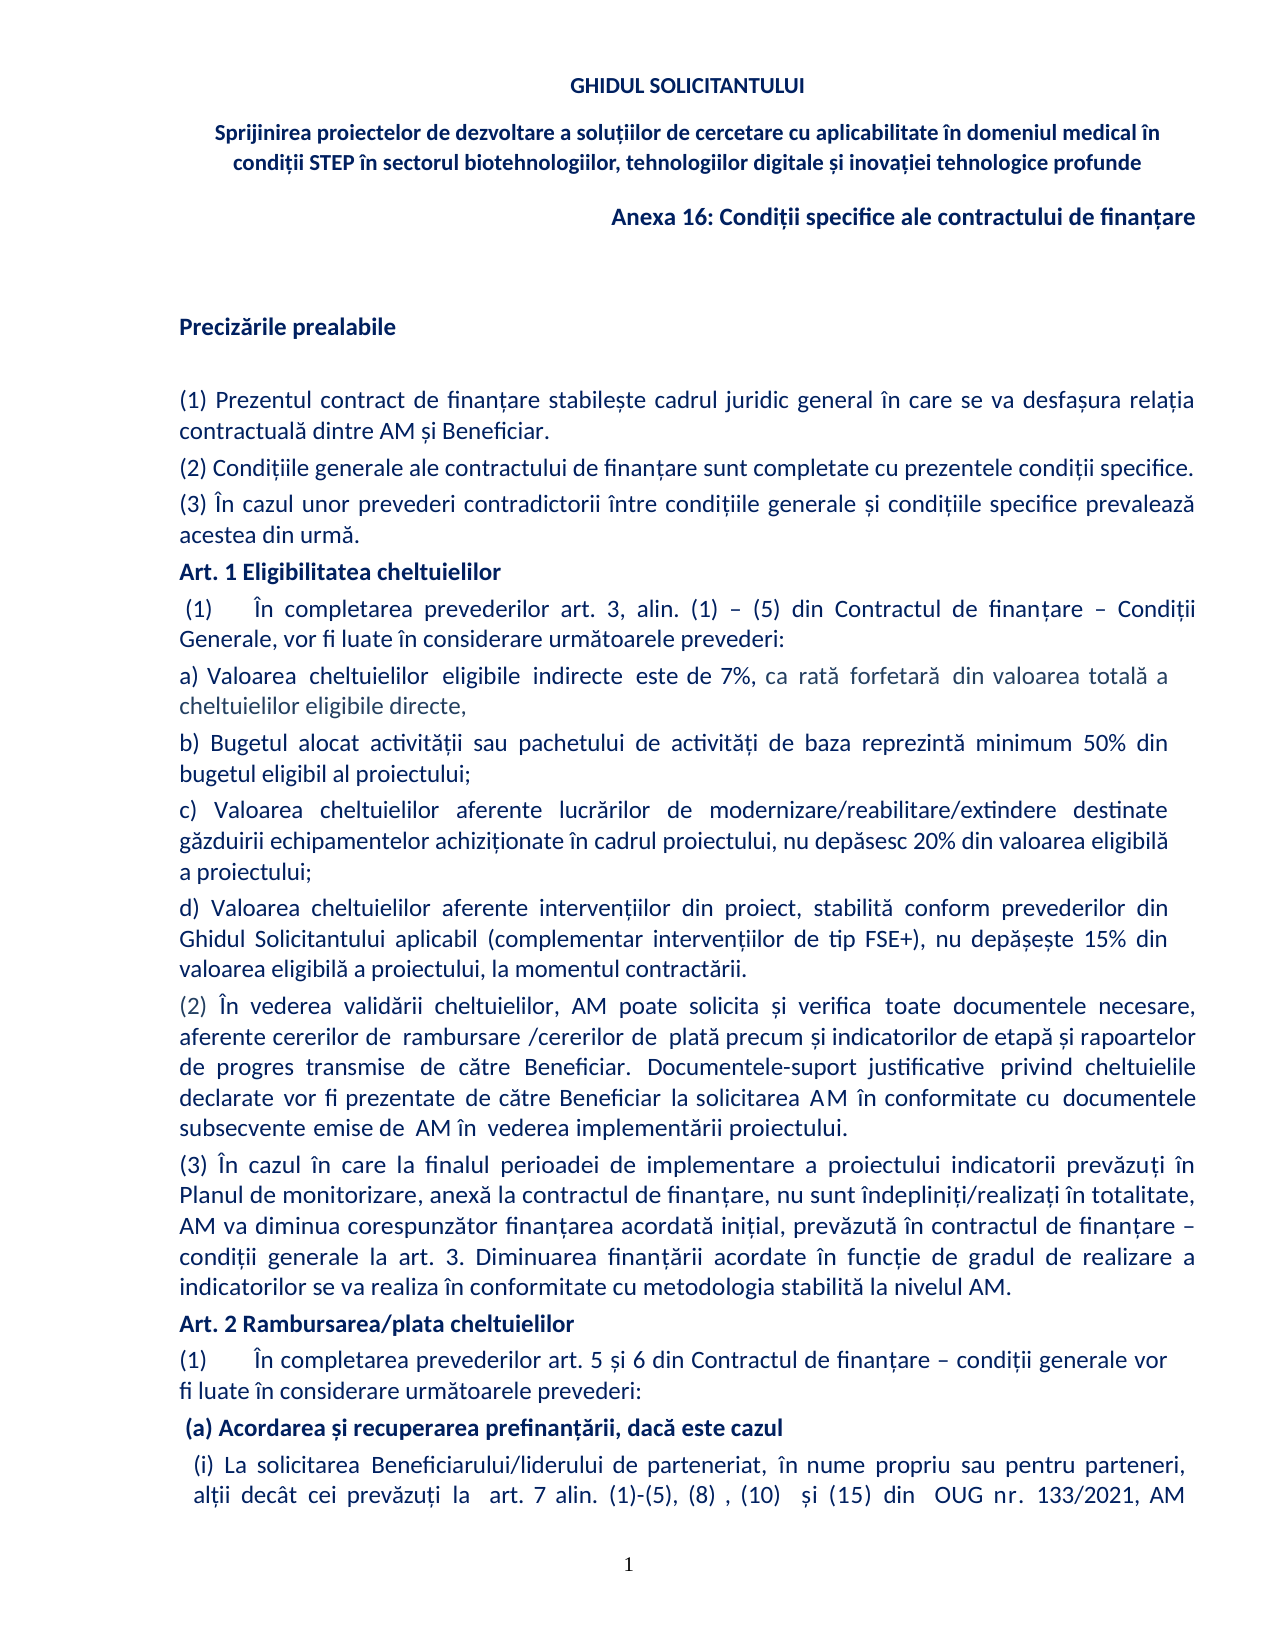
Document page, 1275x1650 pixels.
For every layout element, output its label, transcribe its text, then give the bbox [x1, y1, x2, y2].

text d) Valoarea cheltuielilor aferente intervențiilor din proiect, stabilită conform prevederilor din Ghidul Solicitantului aplicabil (complementar intervențiilor de tip FSE+), nu depășește 15% din valoarea eligibilă a proiectului, la momentul contractării. [179, 892, 1168, 984]
text (2) Condițiile generale ale contractului de finanțare sunt completate cu prezentele condiții specifice. [179, 452, 1196, 482]
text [193, 1449, 1186, 1510]
text b) Bugetul alocat activității sau pachetului de activități de baza reprezintă minimum 50% din bugetul eligibil al proiectului; [179, 727, 1168, 788]
text (1) Prezentul contract de finanţare stabileşte cadrul juridic general în care se va desfaşura relaţia contractuală dintre AM şi Beneficiar. [179, 384, 1196, 446]
text Anexa 16: Condiții specifice ale contractului de finanțare [179, 201, 1196, 231]
text (1) În completarea prevederilor art. 3, alin. (1) – (5) din Contractul de finanțare – Condiţii Generale, vor fi luate în considerare următoarele prevederi: [179, 593, 1196, 654]
text c) Valoarea cheltuielilor aferente lucrărilor de modernizare/reabilitare/extindere destinate găzduirii echipamentelor achiziționate în cadrul proiectului, nu depăsesc 20% din valoarea eligibilă a proiectului; [179, 794, 1168, 886]
text Art. 1 Eligibilitatea cheltuielilor [179, 556, 884, 586]
text Art. 2 Rambursarea/plata cheltuielilor [179, 1308, 884, 1338]
text Precizările prealabile [179, 311, 1196, 342]
text (2) În vederea validării cheltuielilor, AM poate solicita și verifica toate documentele necesare, aferente cererilor de rambursare /cererilor de plată precum şi indicatorilor de etapă și rapoartelor de progres transmise de către Beneficiar. Documentele-suport justificative privind cheltuielile declarate vor fi prezentate de către Beneficiar la solicitarea AM în conformitate cu documentele subsecvente emise de AM în vederea implementării proiectului. [179, 990, 1196, 1143]
text (3) În cazul unor prevederi contradictorii între condițiile generale și condițiile specifice prevalează acestea din urmă. [179, 489, 1196, 550]
text a) Valoarea cheltuielilor eligibile indirecte este de 7%, ca rată forfetară din valoarea totală a cheltuielilor eligibile directe, [179, 660, 1168, 721]
text (3) În cazul în care la finalul perioadei de implementare a proiectului indicatorii prevăzuți în Planul de monitorizare, anexă la contractul de finanțare, nu sunt îndepliniți/realizați în totalitate, AM va diminua corespunzător finanțarea acordată inițial, prevăzută în contractul de finanțare – condiții generale la art. 3. Diminuarea finanțării acordate în funcție de gradul de realizare a indicatorilor se va realiza în conformitate cu metodologia stabilită la nivelul AM. [179, 1149, 1196, 1302]
text (a) Acordarea și recuperarea prefinanțării, dacă este cazul [179, 1412, 1168, 1442]
text (1) În completarea prevederilor art. 5 și 6 din Contractul de finanțare – condiții generale vor fi luate în considerare următoarele prevederi: [179, 1345, 1168, 1406]
